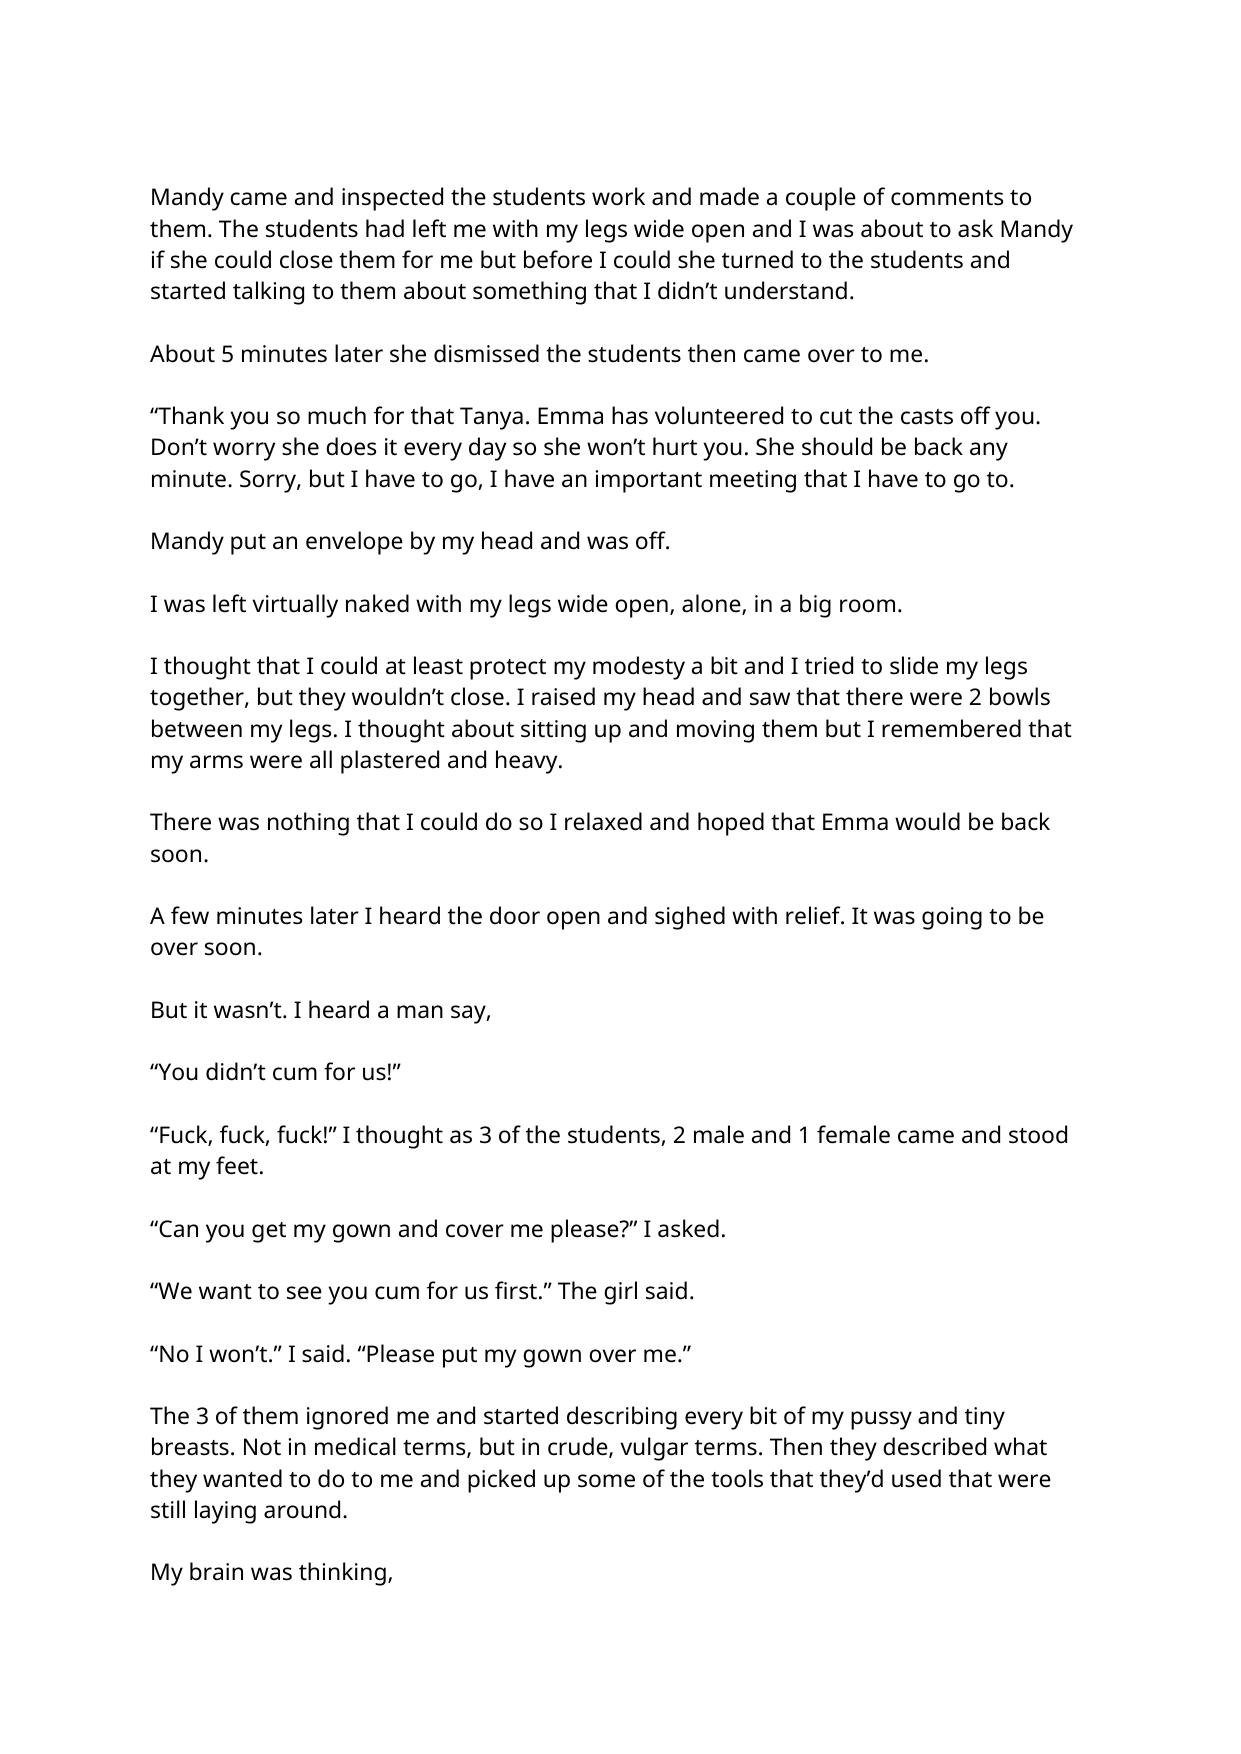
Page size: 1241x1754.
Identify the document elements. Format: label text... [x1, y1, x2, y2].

text The 3 of them ignored me and started describing every bit of my pussy and tiny breasts. Not in medical terms, but in crude, vulgar terms. Then they described what they wanted to do to me and picked up some of the tools that they’d used that were still laying around. [150, 1400, 1090, 1525]
text Mandy came and inspected the students work and made a couple of comments to them. The students had left me with my legs wide open and I was about to ask Mandy if she could close them for me but before I could she turned to the students and started talking to them about something that I didn’t understand. [150, 181, 1090, 306]
text “No I won’t.” I said. “Please put my gown over me.” [150, 1337, 1090, 1369]
text My brain was thinking, [150, 1556, 1090, 1587]
text I thought that I could at least protect my modesty a bit and I tried to slide my legs together, but they wouldn’t close. I raised my head and saw that there were 2 bowls between my legs. I thought about sitting up and moving them but I remembered that my arms were all plastered and heavy. [150, 650, 1090, 775]
text “We want to see you cum for us first.” The girl said. [150, 1275, 1090, 1306]
text “Thank you so much for that Tanya. Emma has volunteered to cut the casts off you. Don’t worry she does it every day so she won’t hurt you. She should be back any minute. Sorry, but I have to go, I have an important meeting that I have to go to. [150, 400, 1090, 494]
text But it wasn’t. I heard a man say, [150, 994, 1090, 1025]
text There was nothing that I could do so I relaxed and hoped that Emma would be back soon. [150, 806, 1090, 869]
text I was left virtually naked with my legs wide open, alone, in a big room. [150, 587, 1090, 619]
text “Fuck, fuck, fuck!” I thought as 3 of the students, 2 male and 1 female came and stood at my feet. [150, 1119, 1090, 1181]
text “You didn’t cum for us!” [150, 1056, 1090, 1087]
text About 5 minutes later she dismissed the students then came over to me. [150, 337, 1090, 369]
text A few minutes later I heard the door open and sighed with relief. It was going to be over soon. [150, 900, 1090, 962]
text Mandy put an envelope by my head and was off. [150, 525, 1090, 556]
text “Can you get my gown and cover me please?” I asked. [150, 1212, 1090, 1244]
